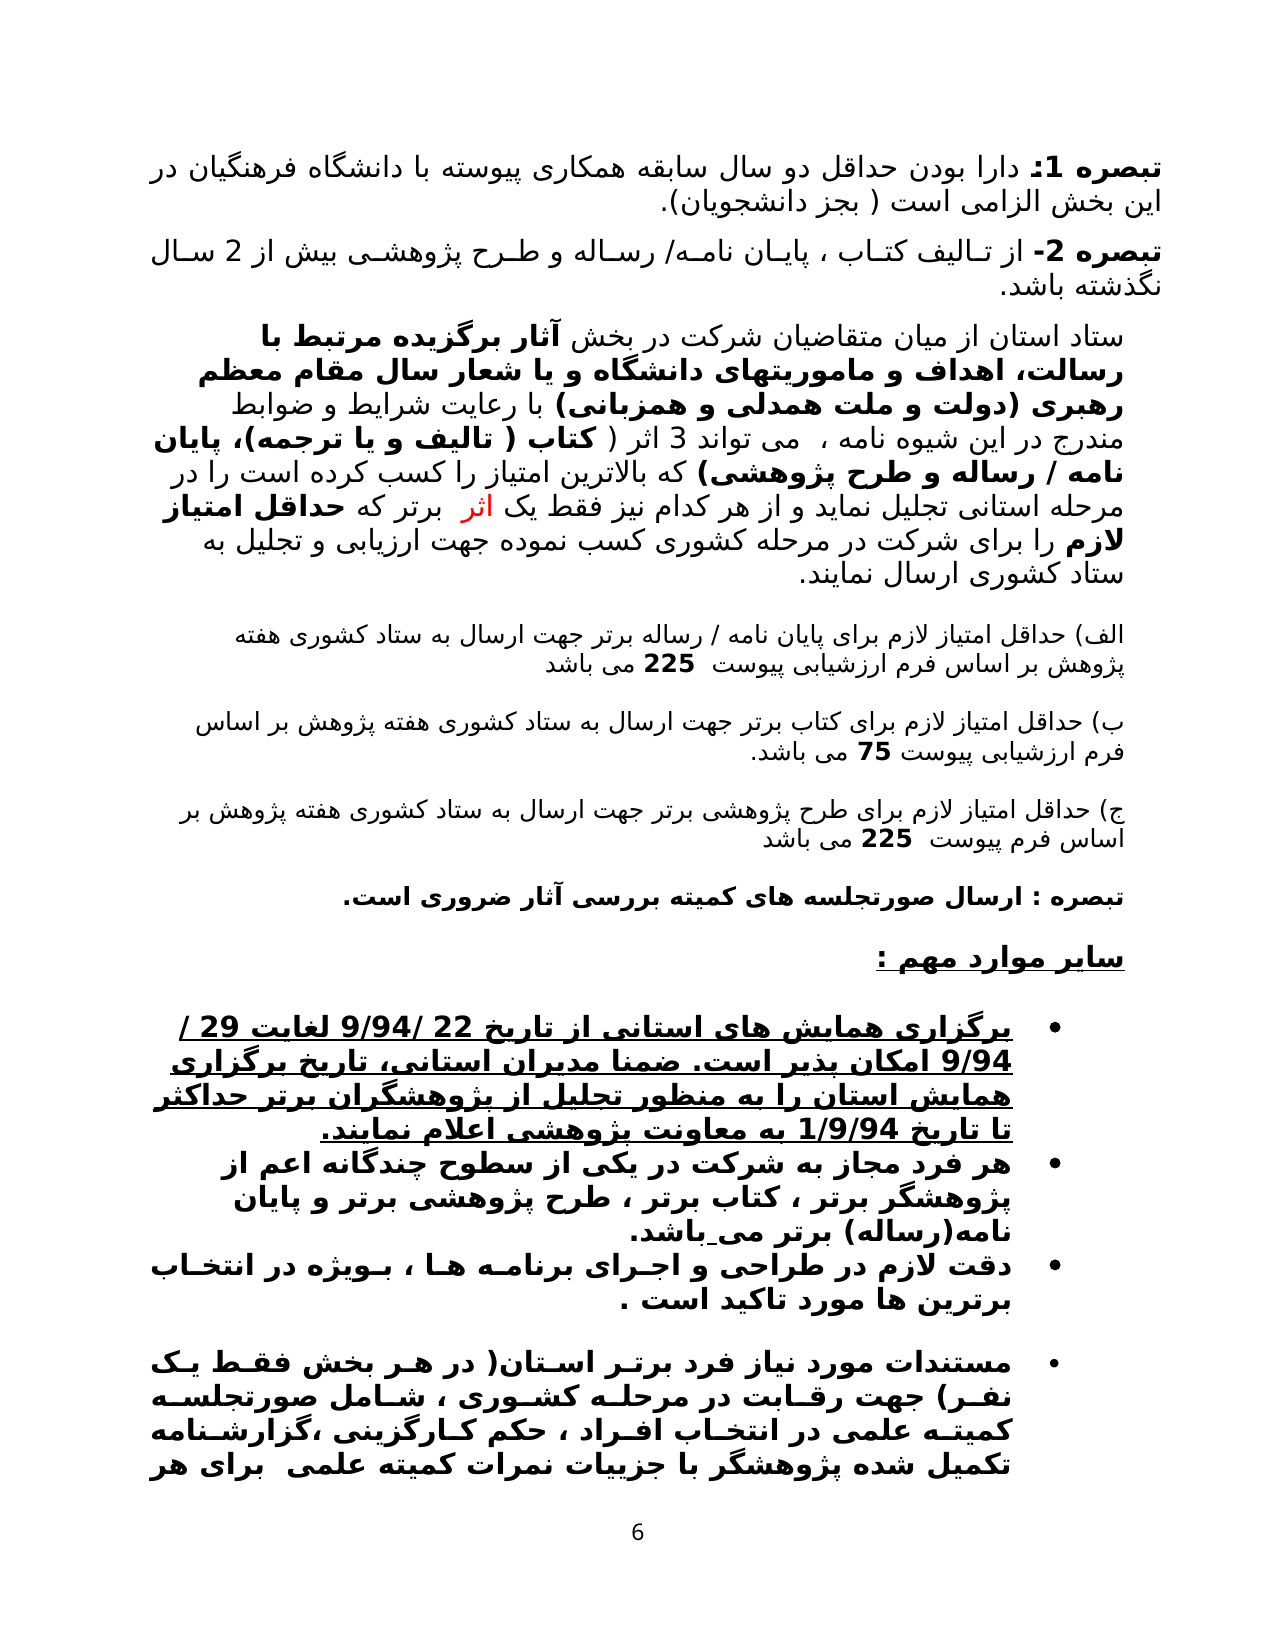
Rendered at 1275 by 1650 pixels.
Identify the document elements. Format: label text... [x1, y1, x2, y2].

text کتاب، پایان نامه فوق لیسانس یا رساله دکتری، طرح پژوهشی [150, 150, 1162, 184]
text ج) حداقل امتیاز لازم برای طرح پژوهشی برتر جهت ارسال به ستاد کشوری هفته پژوهش بر اساس فرم پیوست 225 می باشد [150, 964, 1125, 1022]
list هر فرد مجاز به شرکت در یکی از سطوح چندگانه اعم از پژوهشگر برتر ، کتاب برتر ، طرح پژوهشی برتر و پایان نامه(رساله) برتر می باشد. [150, 1315, 1050, 1417]
text تبصره : ارسال صورتجلسه های کمیته بررسی آثار ضروری است. [150, 1052, 1125, 1081]
text ستاد استان از میان متقاضیان شرکت در بخش آثار برگزیده مرتبط با رسالت، اهداف و ماموریتهای دانشگاه و یا شعار سال مقام معظم رهبری (دولت و ملت همدلی و همزبانی) با رعایت شرایط و ضوابط مندرج در این شیوه نامه ، می تواند 3 اثر ( کتاب ( تالیف و یا ترجمه)، پایان نامه / رساله و طرح پژوهشی) که بالاترین امتیاز را کسب کرده است را در مرحله استانی تجلیل نماید و از هر کدام نیز فقط یک اثر برتر که حداقل امتیاز لازم را برای شرکت در مرحله کشوری کسب نموده جهت ارزیابی و تجلیل به ستاد کشوری ارسال نمایند. [150, 488, 1125, 760]
list دقت لازم در طراحی و اجرای برنامه ها ، بویژه در انتخاب برترین ها مورد تاکید است . [150, 1417, 1050, 1485]
text مشمولین این سه بخش عبارتند از: 1) اعضا هیئت علمی، دبیران و مدرسان موظف و مأمور 2)دانشجویان 3- کارشناسان دانشگاه (موظف و مامور) [150, 201, 1162, 302]
text تبصره 2- از تالیف کتاب ، پایان نامه/ رساله و طرح پژوهشی بیش از 2 سال نگذشته باشد. [150, 404, 1162, 472]
text سایر موارد مهم : [150, 1110, 1125, 1144]
list برگزاری همایش های استانی از تاریخ 22 /9/94 لغایت 29 /9/94 امکان پذیر است. ضمنا مدیران استانی، تاریخ برگزاری همایش استان را به منظور تجلیل از پژوهشگران برتر حداکثر تا تاریخ 1/9/94 به معاونت پژوهشی اعلام نمایند. [150, 1179, 1050, 1315]
text تبصره 1: دارا بودن حداقل دو سال سابقه همکاری پیوسته با دانشگاه فرهنگیان در این بخش الزامی است ( بجز دانشجویان). [150, 319, 1162, 387]
text ب) حداقل امتیاز لازم برای کتاب برتر جهت ارسال به ستاد کشوری هفته پژوهش بر اساس فرم ارزشیابی پیوست 75 می باشد. [150, 877, 1125, 935]
text الف) حداقل امتیاز لازم برای پایان نامه / رساله برتر جهت ارسال به ستاد کشوری هفته پژوهش بر اساس فرم ارزشیابی پیوست 225 می باشد [150, 789, 1125, 847]
